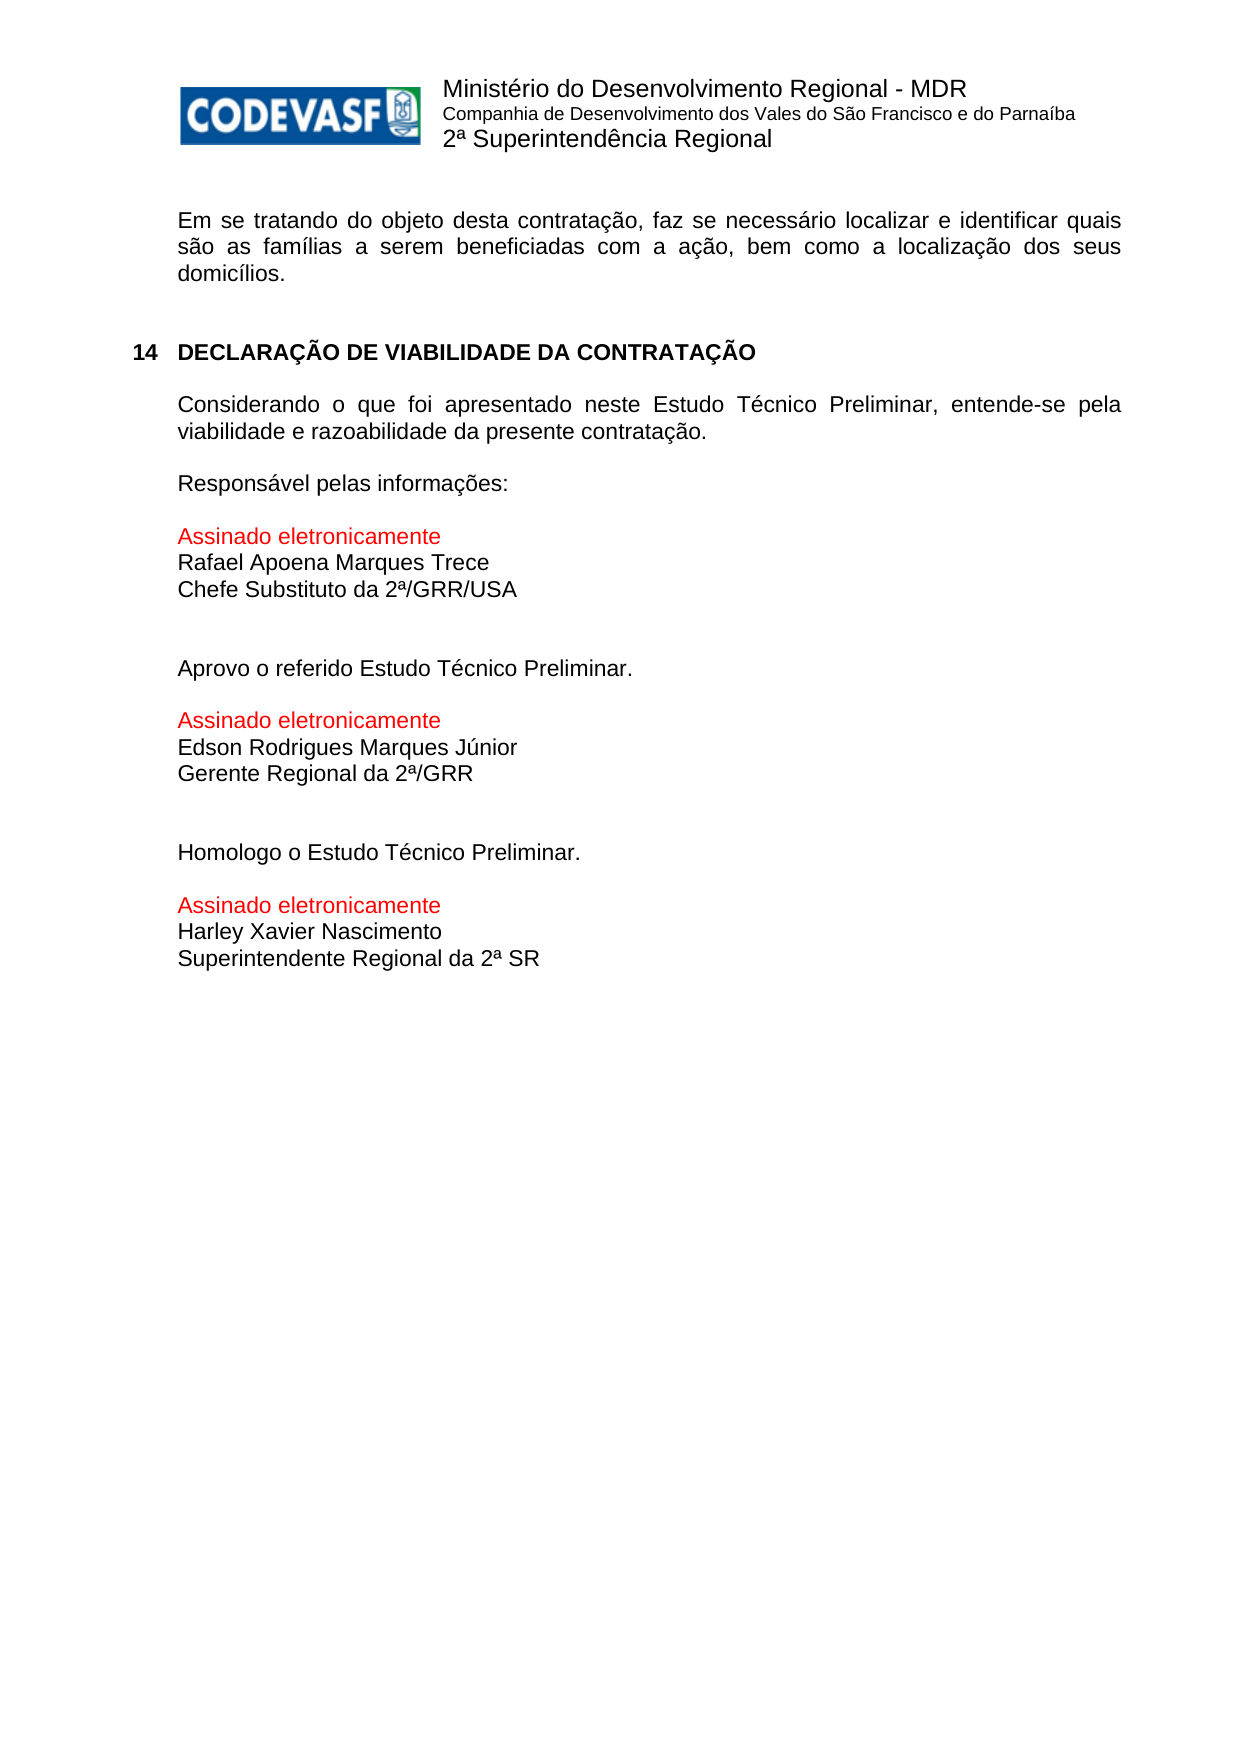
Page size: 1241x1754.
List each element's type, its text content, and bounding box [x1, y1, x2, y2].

text Assinado eletronicamente [177, 523, 1122, 549]
text Rafael Apoena Marques Trece [177, 549, 1122, 576]
text Aprovo o referido Estudo Técnico Preliminar. [177, 655, 1122, 681]
text Homologo o Estudo Técnico Preliminar. [177, 839, 1122, 866]
text Assinado eletronicamente [177, 892, 1122, 918]
text Harley Xavier Nascimento [177, 918, 1122, 945]
text Gerente Regional da 2ª/GRR [177, 760, 1122, 787]
text Superintendente Regional da 2ª SR [177, 945, 1122, 971]
subtitle DECLARAÇÃO DE VIABILIDADE DA CONTRATAÇÃO [132, 338, 1122, 365]
text Considerando o que foi apresentado neste Estudo Técnico Preliminar, entende-se pela viabilidade e razoabilidade da presente contratação. [177, 391, 1122, 444]
text Responsável pelas informações: [177, 470, 1122, 497]
picture [180, 87, 421, 145]
text Chefe Substituto da 2ª/GRR/USA [177, 576, 1122, 602]
text Edson Rodrigues Marques Júnior [177, 734, 1122, 760]
text Em se tratando do objeto desta contratação, faz se necessário localizar e identificar quais são as famílias a serem beneficiadas com a ação, bem como a localização dos seus domicílios. [177, 207, 1122, 286]
text Assinado eletronicamente [177, 707, 1122, 734]
